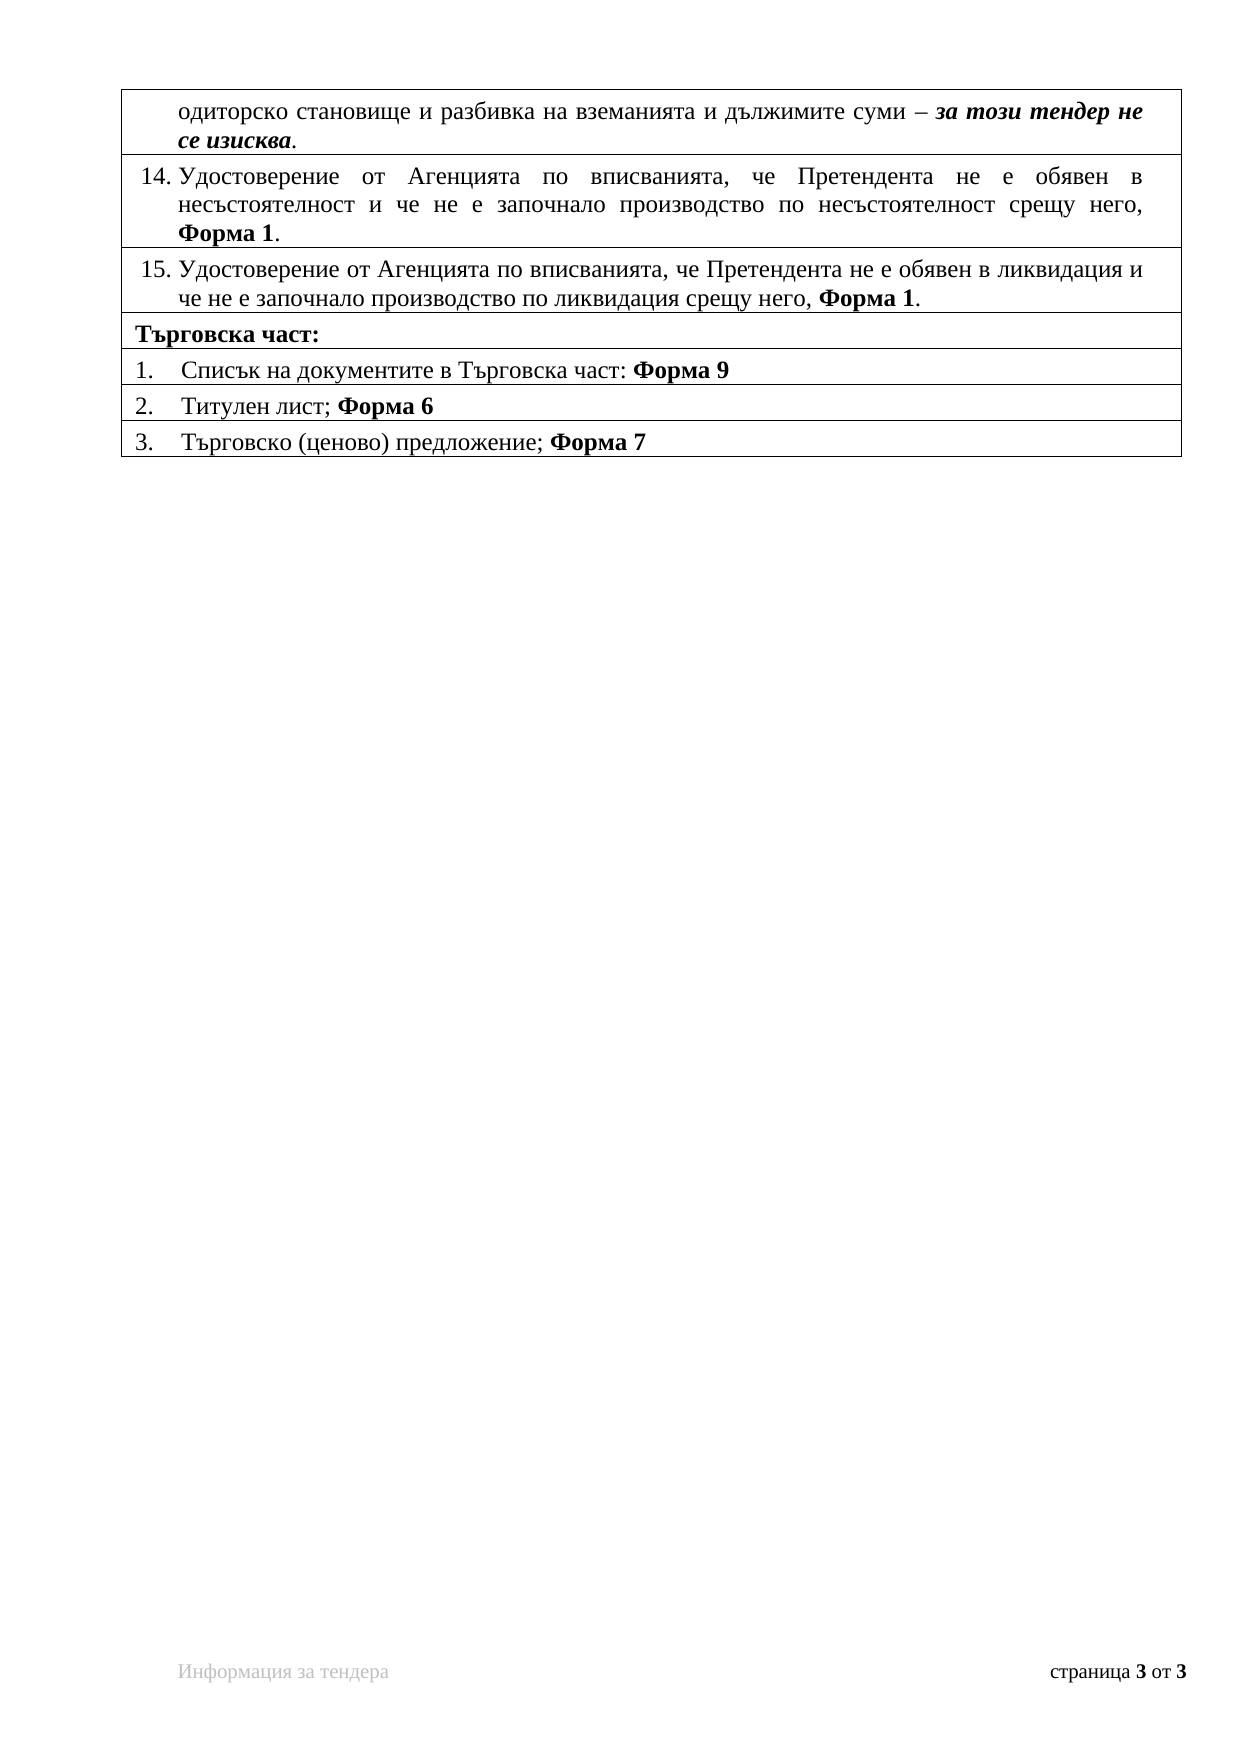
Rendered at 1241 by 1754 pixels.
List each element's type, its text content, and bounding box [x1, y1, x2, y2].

table_cell Търговско (ценово) предложение; Форма 7 [122, 421, 1181, 456]
table_cell Списък на документите в Търговска част: Форма 9 [122, 349, 1181, 384]
table_cell Удостоверение от Агенцията по вписванията, че Претендента не е обявен в ликвидация и че не е започнало производство по ликвидация срещу него, Форма 1. [122, 248, 1181, 312]
table_cell Удостоверение от Агенцията по вписванията, че Претендента не е обявен в несъстоятелност и че не е започнало производство по несъстоятелност срещу него, Форма 1. [122, 155, 1181, 247]
table_cell Титулен лист; Форма 6 [122, 385, 1181, 420]
table_cell Търговска част: [122, 313, 1181, 348]
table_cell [122, 90, 1181, 153]
